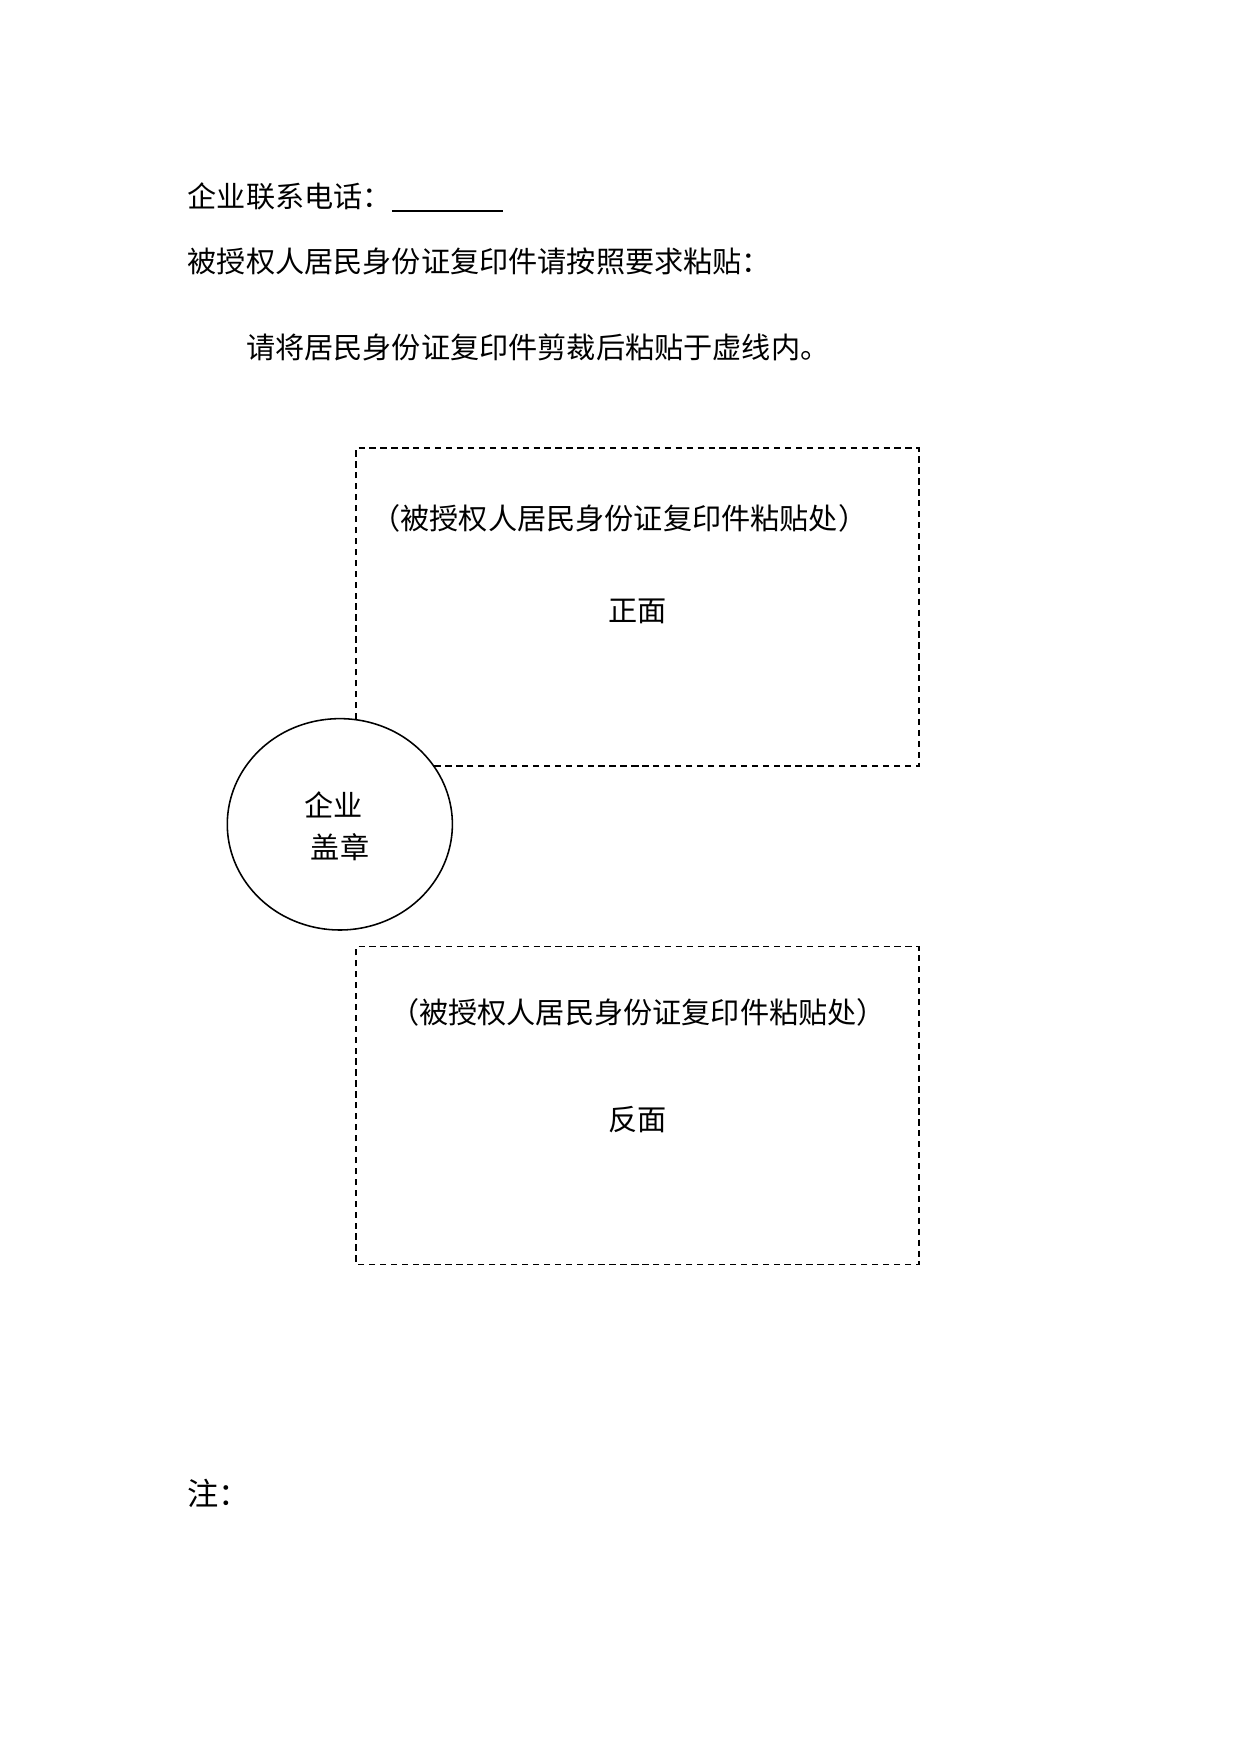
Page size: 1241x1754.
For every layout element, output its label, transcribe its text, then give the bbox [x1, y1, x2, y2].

text 企业联系电话： [187, 162, 1058, 227]
text 注： [187, 1459, 1053, 1524]
text 被授权人居民身份证复印件请按照要求粘贴： [187, 227, 1058, 292]
text 请将居民身份证复印件剪裁后粘贴于虚线内。 [187, 313, 1058, 378]
